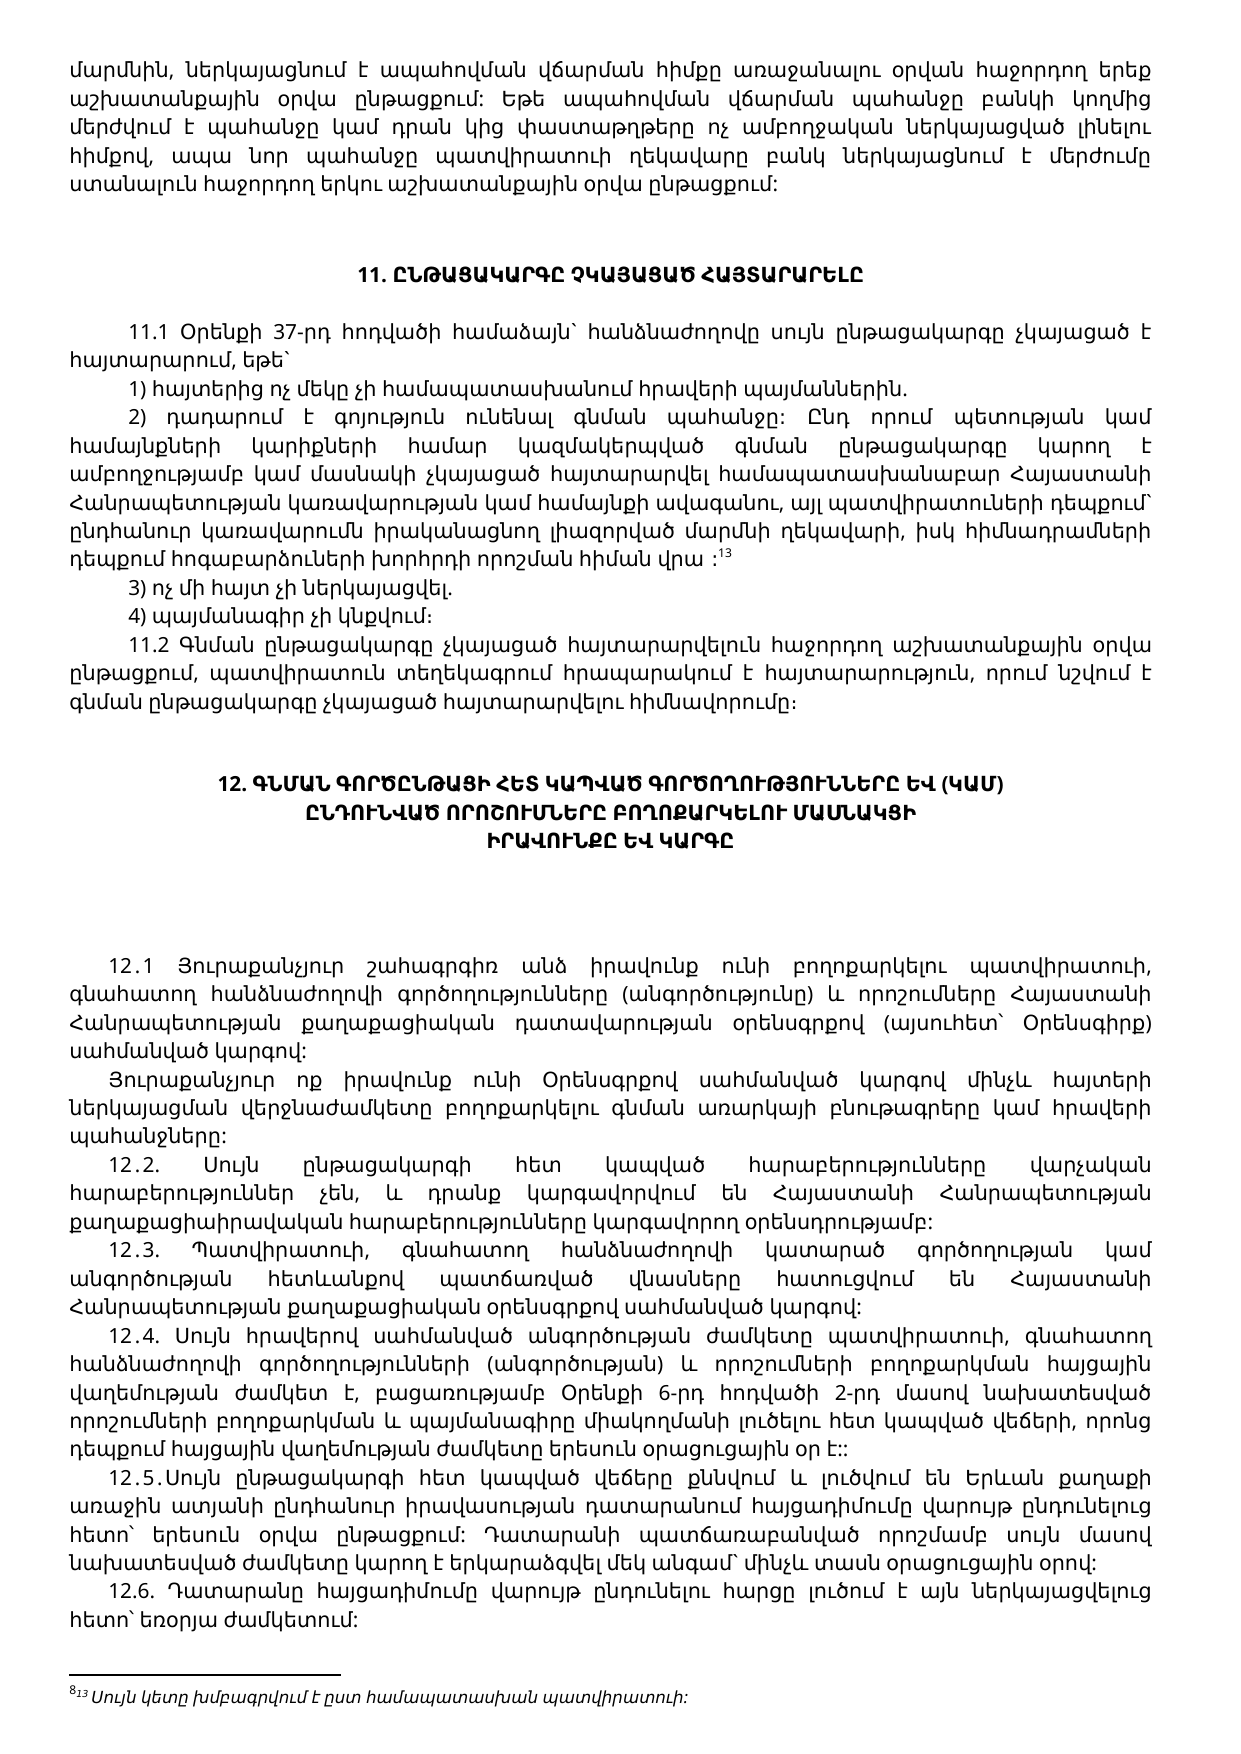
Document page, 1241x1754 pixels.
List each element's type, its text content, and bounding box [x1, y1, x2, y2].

text 4) պայմանագիր չի կնքվում։ [69, 601, 1152, 630]
text 12․3. Պատվիրատուի, գնահատող հանձնաժողովի կատարած գործողության կամ անգործության հետևանքով պատճառված վնասները հատուցվում են Հայաստանի Հանրապետության քաղաքացիական օրենսգրքով սահմանված կարգով: [69, 1235, 1152, 1321]
text 1) հայտերից ոչ մեկը չի համապատասխանում հրավերի պայմաններին. [69, 374, 1152, 402]
text ԻՐԱՎՈՒՆՔԸ ԵՎ ԿԱՐԳԸ [69, 826, 1152, 854]
text ԸՆԴՈՒՆՎԱԾ ՈՐՈՇՈՒՄՆԵՐԸ ԲՈՂՈՔԱՐԿԵԼՈՒ ՄԱՍՆԱԿՑԻ [69, 798, 1152, 826]
text 11.1 Օրենքի 37-րդ հոդվածի համաձայն` հանձնաժողովը սույն ընթացակարգը չկայացած է հայտարարում, եթե` [69, 317, 1152, 374]
text 12․5․Սույն ընթացակարգի հետ կապված վեճերը քննվում և լուծվում են Երևան քաղաքի առաջին ատյանի ընդհանուր իրավասության դատարանում հայցադիմումը վարույթ ընդունելուց հետո՝ երեսուն օրվա ընթացքում: Դատարանի պատճառաբանված որոշմամբ սույն մասով նախատեսված ժամկետը կարող է երկարաձգվել մեկ անգամ` մինչև տասն օրացուցային օրով: [69, 1463, 1152, 1577]
text 12․2. Սույն ընթացակարգի հետ կապված հարաբերությունները վարչական հարաբերություններ չեն, և դրանք կարգավորվում են Հայաստանի Հանրապետության քաղաքացիաիրավական հարաբերությունները կարգավորող օրենսդրությամբ: [69, 1150, 1152, 1235]
text 11.2 Գնման ընթացակարգը չկայացած հայտարարվելուն հաջորդող աշխատանքային օրվա ընթացքում, պատվիրատուն տեղեկագրում հրապարակում է հայտարարություն, որում նշվում է գնման ընթացակարգը չկայացած հայտարարվելու հիմնավորումը։ [69, 630, 1152, 715]
text 12.6. Դատարանը հայցադիմումը վարույթ ընդունելու հարցը լուծում է այն ներկայացվելուց հետո՝ եռօրյա ժամկետում: [69, 1577, 1152, 1633]
text 12. ԳՆՄԱՆ ԳՈՐԾԸՆԹԱՑԻ ՀԵՏ ԿԱՊՎԱԾ ԳՈՐԾՈՂՈՒԹՅՈՒՆՆԵՐԸ ԵՎ (ԿԱՄ) [69, 769, 1152, 798]
text 2) դադարում է գոյություն ունենալ գնման պահանջը: Ընդ որում պետության կամ համայնքների կարիքների համար կազմակերպված գնման ընթացակարգը կարող է ամբողջությամբ կամ մասնակի չկայացած հայտարարվել համապատասխանաբար Հայաստանի Հանրապետության կառավարության կամ համայնքի ավագանու, այլ պատվիրատուների դեպքում` ընդհանուր կառավարումն իրականացնող լիազորված մարմնի ղեկավարի, իսկ հիմնադրամների դեպքում հոգաբարձուների խորհրդի որոշման հիման վրա:13 [69, 402, 1152, 573]
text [69, 56, 1152, 198]
text 12․4. Սույն հրավերով սահմանված անգործության ժամկետը պատվիրատուի, գնահատող հանձնաժողովի գործողությունների (անգործության) և որոշումների բողոքարկման հայցային վաղեմության ժամկետ է, բացառությամբ Օրենքի 6-րդ հոդվածի 2-րդ մասով նախատեսված որոշումների բողոքարկման և պայմանագիրը միակողմանի լուծելու հետ կապված վեճերի, որոնց դեպքում հայցային վաղեմության ժամկետը երեսուն օրացուցային օր է:: [69, 1321, 1152, 1463]
text Յուրաքանչյուր ոք իրավունք ունի Օրենսգրքով սահմանված կարգով մինչև հայտերի ներկայացման վերջնաժամկետը բողոքարկելու գնման առարկայի բնութագրերը կամ հրավերի պահանջները: [69, 1065, 1152, 1150]
text 12․1 Յուրաքանչյուր շահագրգիռ անձ իրավունք ունի բողոքարկելու պատվիրատուի, գնահատող հանձնաժողովի գործողությունները (անգործությունը) և որոշումները Հայաստանի Հանրապետության քաղաքացիական դատավարության օրենսգրքով (այսուհետ՝ Օրենսգիրք) սահմանված կարգով: [69, 951, 1152, 1065]
text 11. ԸՆԹԱՑԱԿԱՐԳԸ ՉԿԱՅԱՑԱԾ ՀԱՅՏԱՐԱՐԵԼԸ [69, 260, 1152, 289]
text 3) ոչ մի հայտ չի ներկայացվել. [69, 573, 1152, 601]
